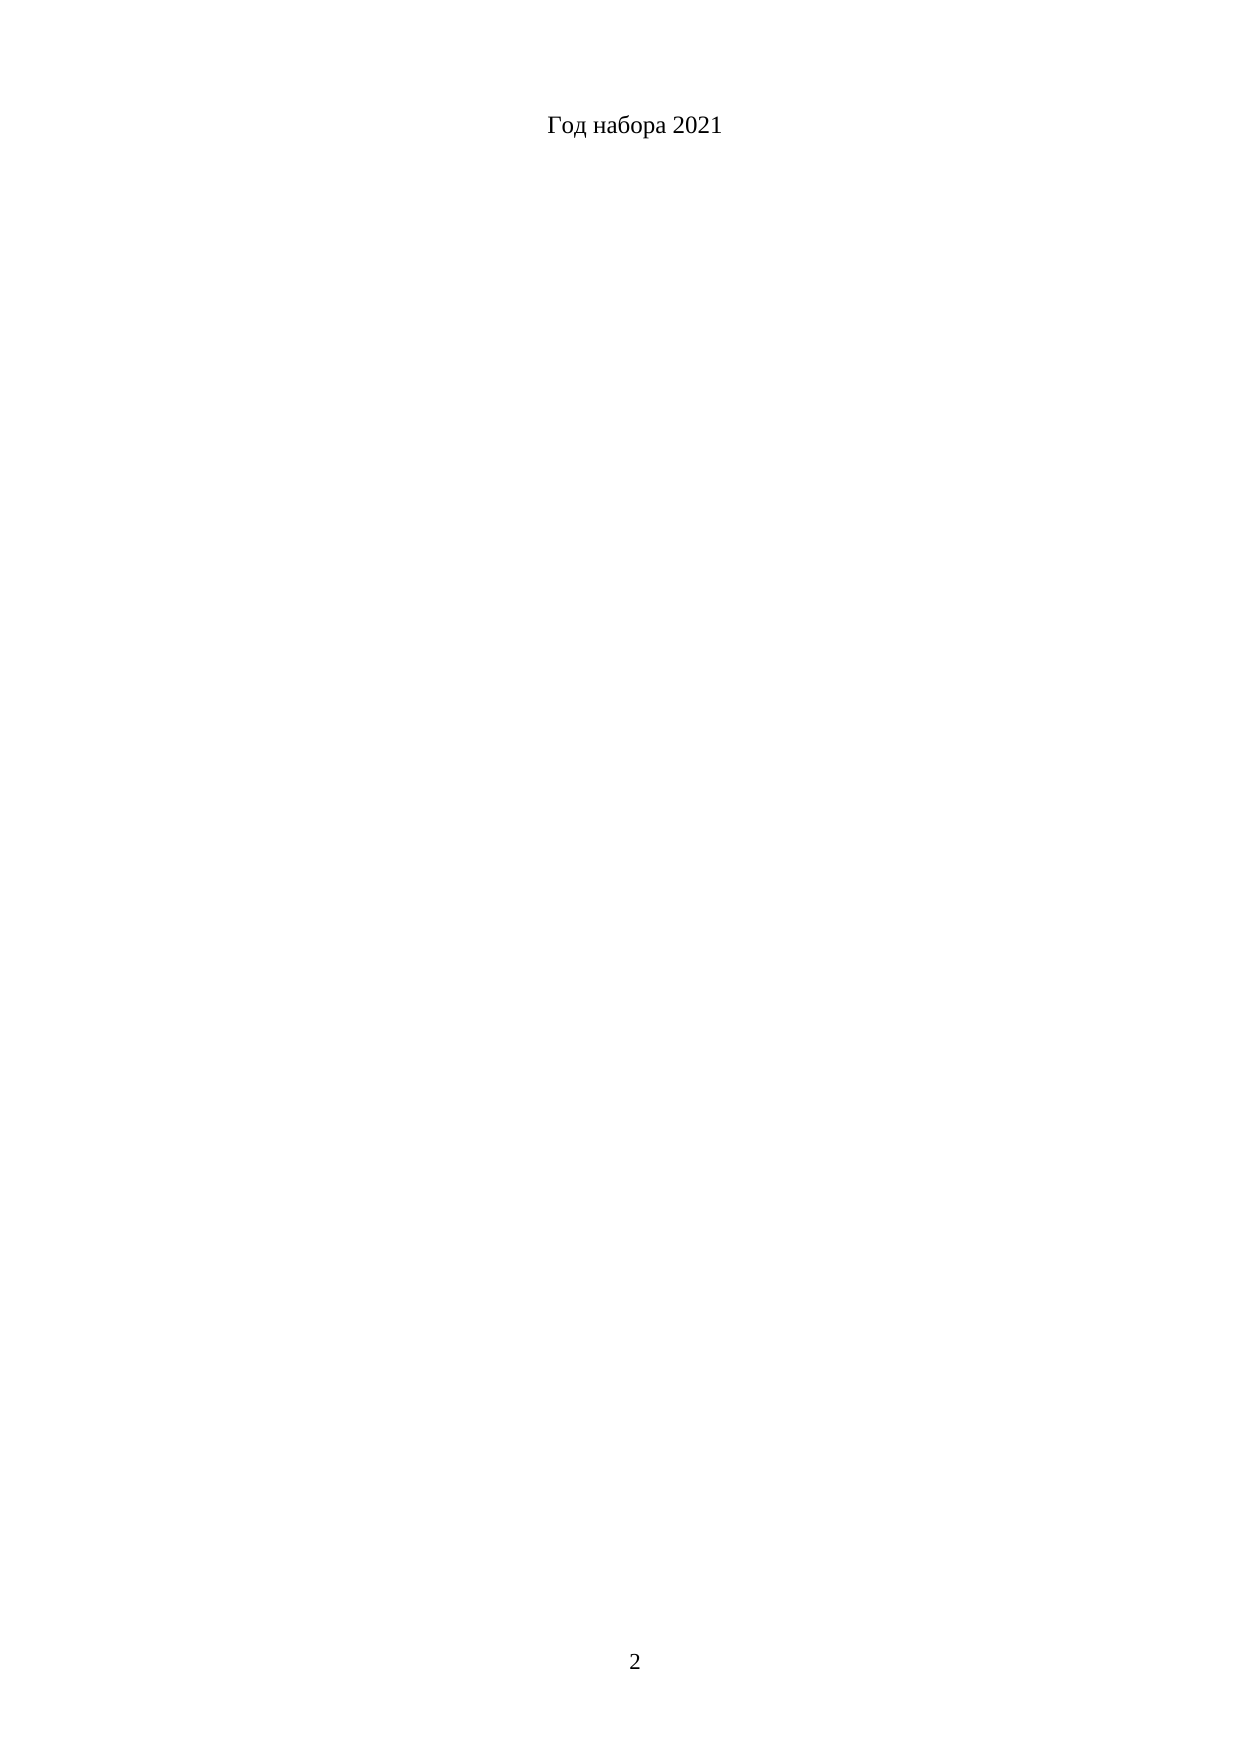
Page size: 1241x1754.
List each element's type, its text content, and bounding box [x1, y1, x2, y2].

text Год набора 2021 [88, 111, 1181, 139]
